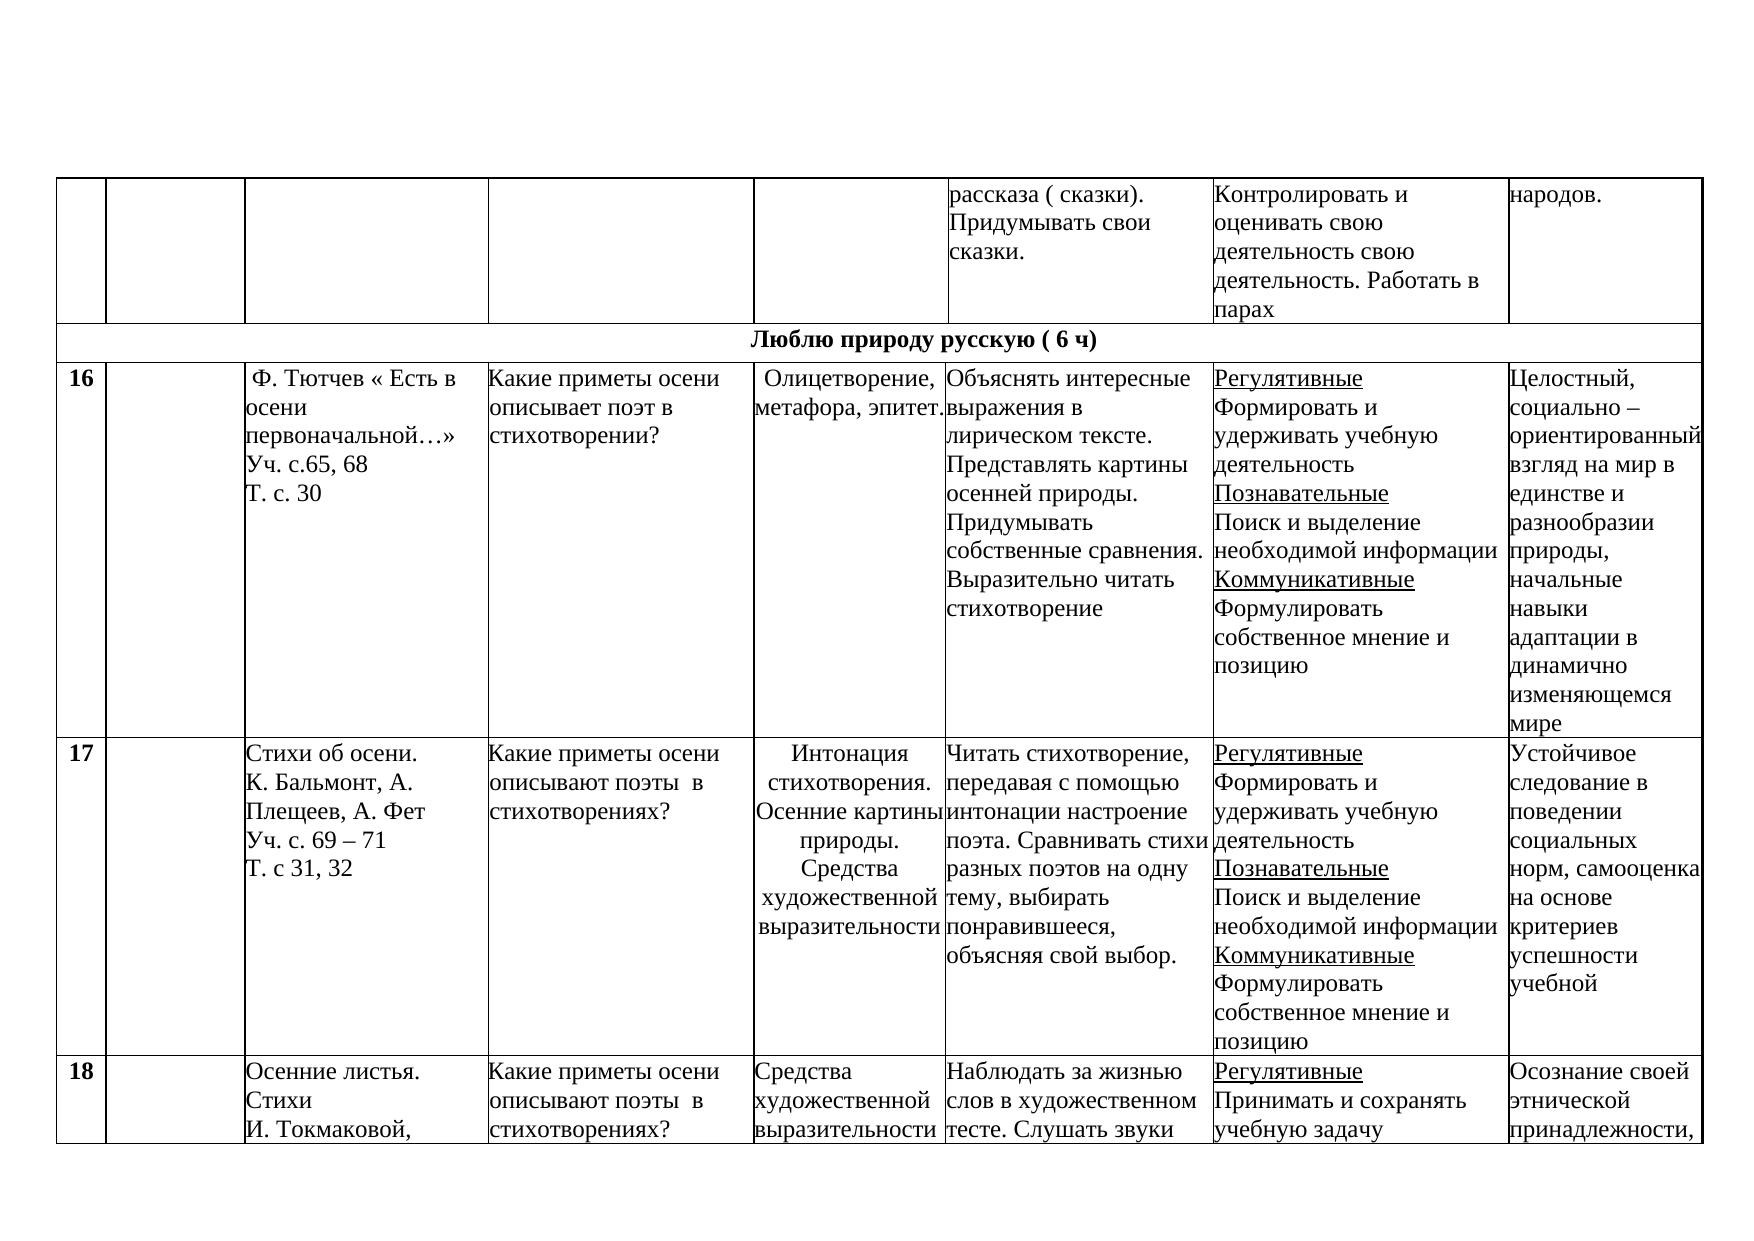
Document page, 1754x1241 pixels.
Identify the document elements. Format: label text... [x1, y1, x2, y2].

table_cell Регулятивные Формировать и удерживать учебную деятельность Познавательные Поиск и выделение необходимой информации Коммуникативные Формулировать собственное мнение и позицию [1214, 363, 1508, 737]
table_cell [1510, 179, 1701, 322]
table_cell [755, 179, 948, 322]
table_cell 17 [57, 738, 105, 1055]
table_cell Целостный, социально – ориентированный взгляд на мир в единстве и разнообразии природы, начальные навыки адаптации в динамично изменяющемся мире [1510, 363, 1701, 737]
table_cell Читать стихотворение, передавая с помощью интонации настроение поэта. Сравнивать стихи разных поэтов на одну тему, выбирать понравившееся, объясняя свой выбор. [946, 738, 1213, 1055]
table_cell Ф. Тютчев « Есть в осени первоначальной…» Уч. с.65, 68 Т. с. 30 [246, 363, 488, 737]
table_cell Какие приметы осени описывают поэты в стихотворениях? [489, 738, 753, 1055]
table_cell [246, 1056, 488, 1142]
table_cell [107, 179, 244, 322]
table_cell Люблю природу русскую ( 6 ч) [57, 324, 1701, 362]
table_cell Интонация стихотворения. Осенние картины природы. Средства художественной выразительности [755, 738, 945, 1055]
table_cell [949, 179, 1213, 322]
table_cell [1214, 1056, 1508, 1142]
table_cell Объяснять интересные выражения в лирическом тексте. Представлять картины осенней природы. Придумывать собственные сравнения. Выразительно читать стихотворение [946, 363, 1213, 737]
table_cell [107, 1056, 244, 1142]
table_cell 16 [57, 363, 105, 737]
table_cell 15 [57, 179, 105, 322]
table_cell Олицетворение, метафора, эпитет. [755, 363, 945, 737]
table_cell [1214, 179, 1508, 322]
table_cell Какие приметы осени описывает поэт в стихотворении? [489, 363, 753, 737]
table_cell Регулятивные Формировать и удерживать учебную деятельность Познавательные Поиск и выделение необходимой информации Коммуникативные Формулировать собственное мнение и позицию [1214, 738, 1508, 1055]
table_cell [107, 363, 244, 737]
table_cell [489, 179, 753, 322]
table_cell 18 [57, 1056, 105, 1142]
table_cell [489, 1056, 753, 1142]
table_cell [946, 1056, 1213, 1142]
table_cell [107, 738, 244, 1055]
table_cell Стихи об осени. К. Бальмонт, А. Плещеев, А. Фет Уч. с. 69 – 71 Т. с 31, 32 [246, 738, 488, 1055]
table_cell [1510, 1056, 1701, 1142]
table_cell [755, 1056, 945, 1142]
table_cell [246, 179, 488, 322]
table_cell Устойчивое следование в поведении социальных норм, самооценка на основе критериев успешности учебной [1510, 738, 1701, 1055]
